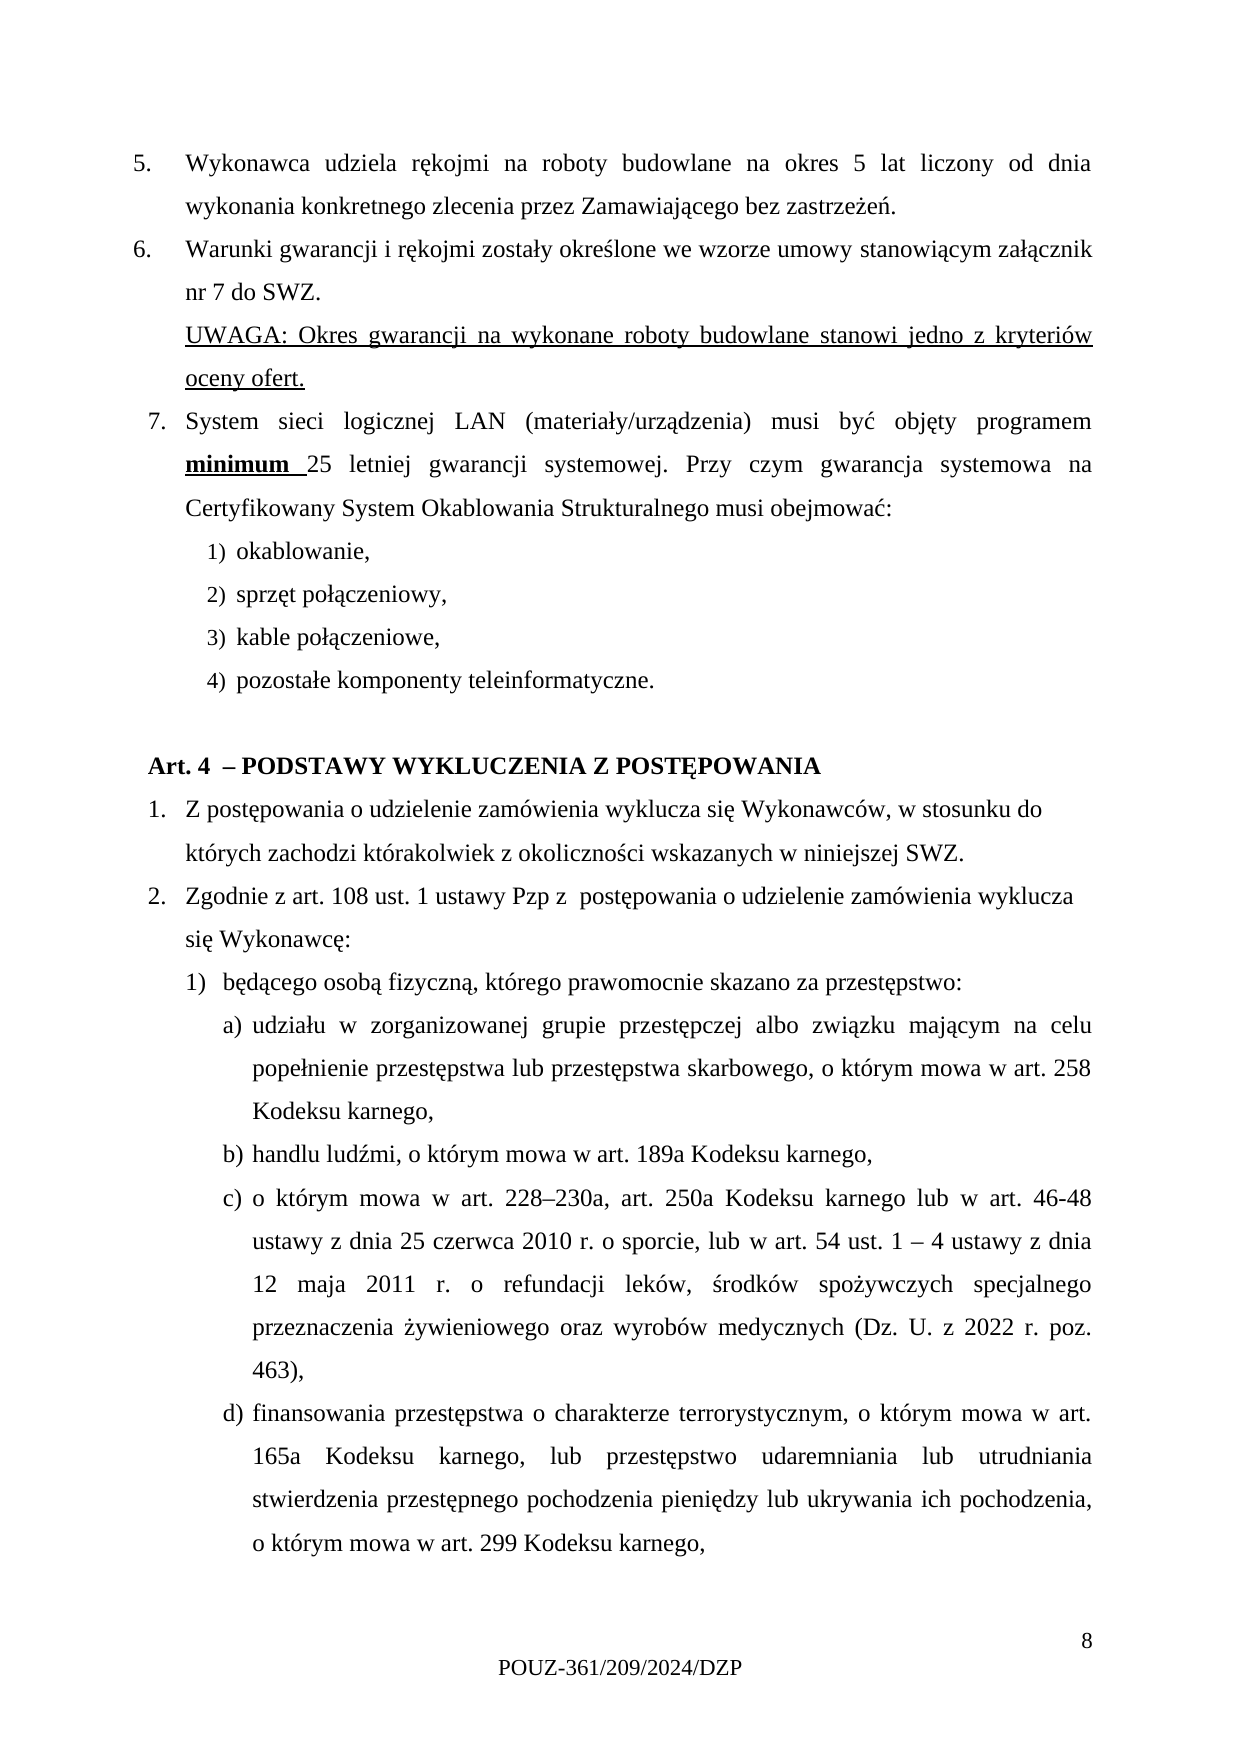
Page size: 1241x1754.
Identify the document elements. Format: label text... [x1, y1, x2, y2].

text UWAGA: Okres gwarancji na wykonane roboty budowlane stanowi jedno z kryteriów oceny ofert. [185, 320, 1093, 345]
list Zgodnie z art. 108 ust. 1 ustawy Pzp z postępowania o udzielenie zamówienia wyklucza się Wykonawcę: [148, 881, 1093, 953]
list Wykonawca udziela rękojmi na roboty budowlane na okres 5 lat liczony od dnia wykonania konkretnego zlecenia przez Zamawiającego bez zastrzeżeń. [133, 148, 1093, 219]
list będącego osobą fizyczną, którego prawomocnie skazano za przestępstwo: [185, 967, 1093, 996]
list Z postępowania o udzielenie zamówienia wyklucza się Wykonawców, w stosunku do których zachodzi którakolwiek z okoliczności wskazanych w niniejszej SWZ. [148, 794, 1093, 866]
list sprzęt połączeniowy, [207, 579, 1093, 608]
text UWAGA: Okres gwarancji na wykonane roboty budowlane stanowi jedno z kryteriów oceny ofert. [185, 347, 1093, 392]
list System sieci logicznej LAN (materiały/urządzenia) musi być objęty programem minimum 25 letniej gwarancji systemowej. Przy czym gwarancja systemowa na Certyfikowany System Okablowania Strukturalnego musi obejmować: [148, 406, 1093, 521]
text Art. 4 – PODSTAWY WYKLUCZENIA Z POSTĘPOWANIA [148, 751, 1093, 780]
list kable połączeniowe, [207, 622, 1093, 651]
list pozostałe komponenty teleinformatyczne. [207, 665, 1093, 694]
list finansowania przestępstwa o charakterze terrorystycznym, o którym mowa w art. 165a Kodeksu karnego, lub przestępstwo udaremniania lub utrudniania stwierdzenia przestępnego pochodzenia pieniędzy lub ukrywania ich pochodzenia, o którym mowa w art. 299 Kodeksu karnego, [223, 1398, 1093, 1556]
list o którym mowa w art. 228–230a, art. 250a Kodeksu karnego lub w art. 46-48 ustawy z dnia 25 czerwca 2010 r. o sporcie, lub w art. 54 ust. 1 – 4 ustawy z dnia 12 maja 2011 r. o refundacji leków, środków spożywczych specjalnego przeznaczenia żywieniowego oraz wyrobów medycznych (Dz. U. z 2022 r. poz. 463), [223, 1183, 1093, 1384]
list Warunki gwarancji i rękojmi zostały określone we wzorze umowy stanowiącym załącznik nr 7 do SWZ. [133, 234, 1093, 306]
list udziału w zorganizowanej grupie przestępczej albo związku mającym na celu popełnienie przestępstwa lub przestępstwa skarbowego, o którym mowa w art. 258 Kodeksu karnego, [223, 1010, 1093, 1125]
list handlu ludźmi, o którym mowa w art. 189a Kodeksu karnego, [223, 1139, 1093, 1168]
list okablowanie, [207, 536, 1093, 564]
